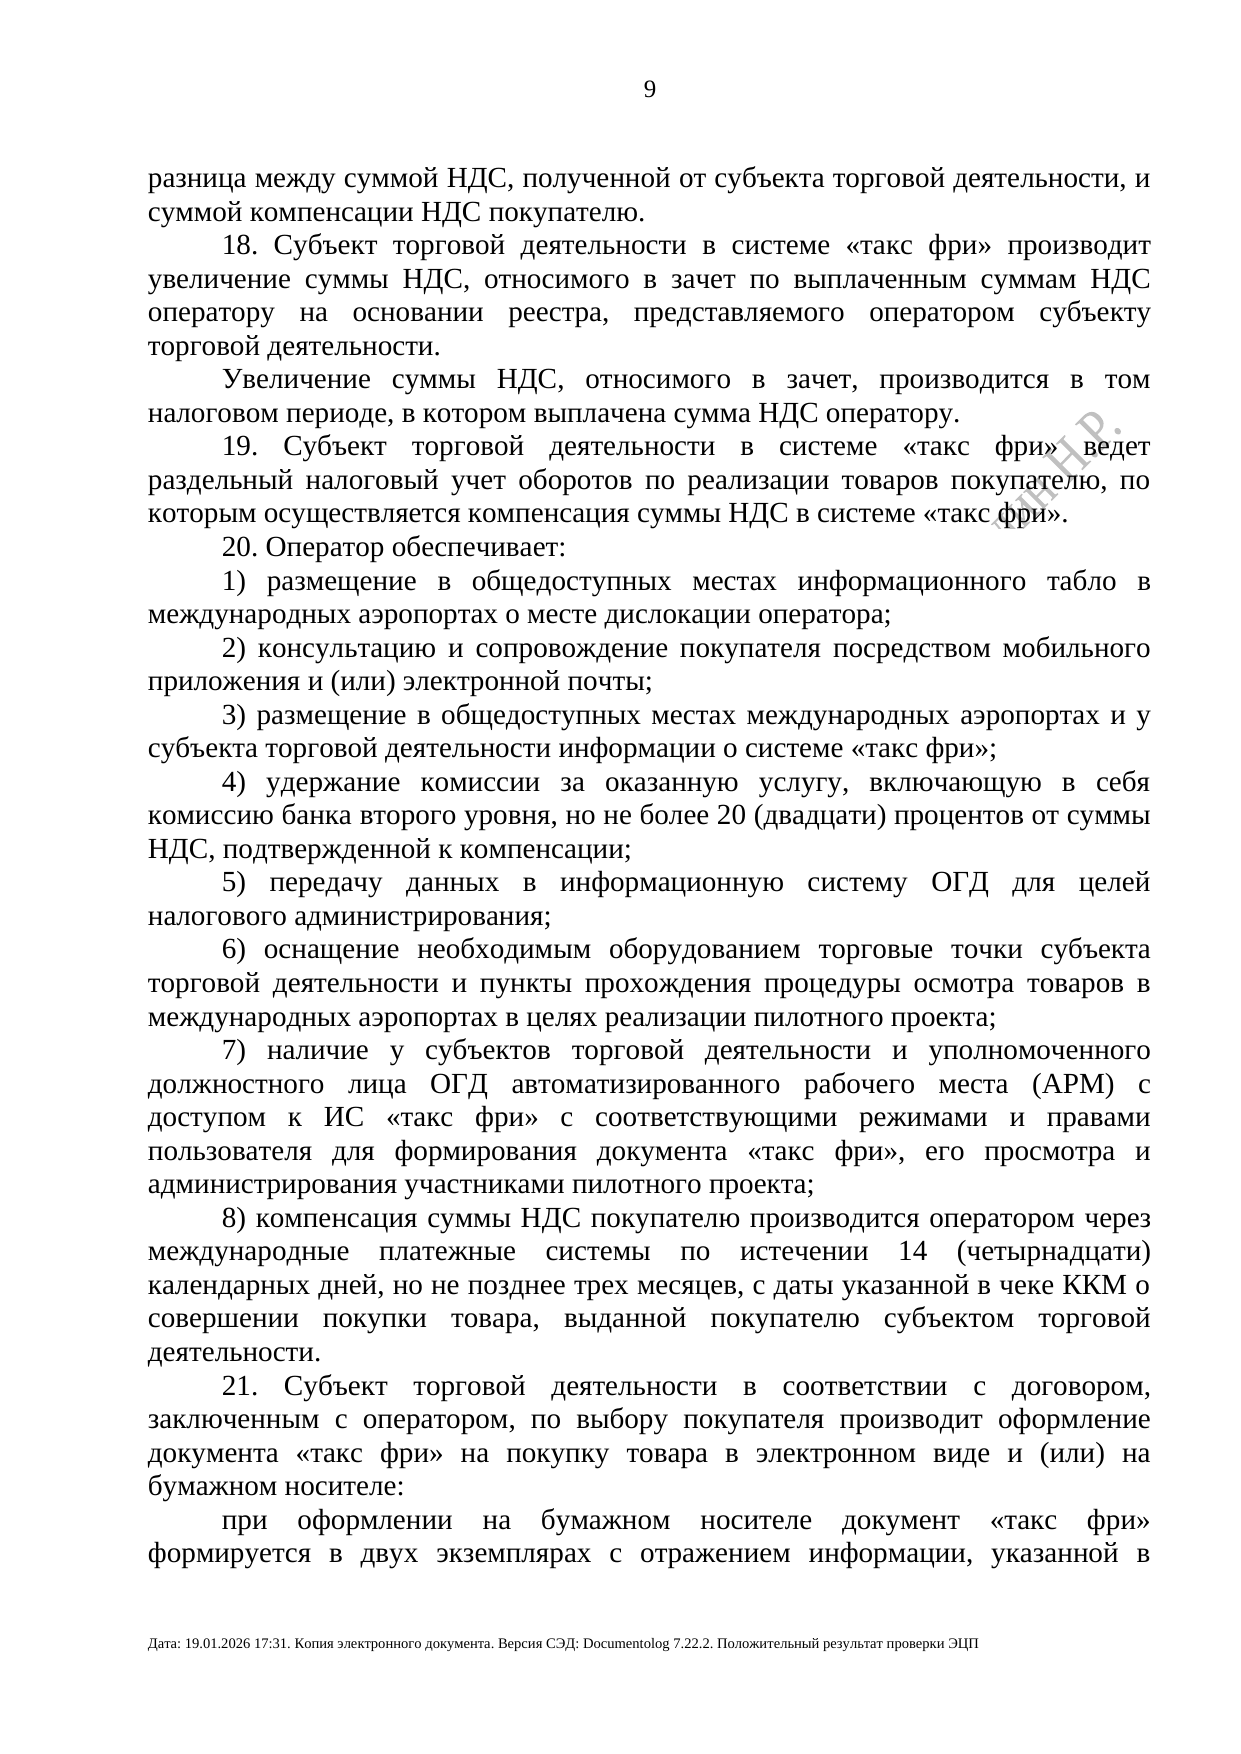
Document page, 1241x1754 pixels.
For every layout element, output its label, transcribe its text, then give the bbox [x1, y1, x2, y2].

text 7) наличие у субъектов торговой деятельности и уполномоченного должностного лица ОГД автоматизированного рабочего места (АРМ) с доступом к ИС «такс фри» с соответствующими режимами и правами пользователя для формирования документа «такс фри», его просмотра и администрирования участниками пилотного проекта; [148, 1032, 1152, 1200]
text 19. Субъект торговой деятельности в системе «такс фри» ведет раздельный налоговый учет оборотов по реализации товаров покупателю, по которым осуществляется компенсация суммы НДС в системе «такс фри». [148, 428, 1152, 529]
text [148, 1502, 1152, 1569]
text 3) размещение в общедоступных местах международных аэропортах и у субъекта торговой деятельности информации о системе «такс фри»; [148, 697, 1152, 764]
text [148, 160, 1152, 227]
text 21. Субъект торговой деятельности в соответствии с договором, заключенным с оператором, по выбору покупателя производит оформление документа «такс фри» на покупку товара в электронном виде и (или) на бумажном носителе: [148, 1368, 1152, 1502]
text Увеличение суммы НДС, относимого в зачет, производится в том налоговом периоде, в котором выплачена сумма НДС оператору. [148, 361, 1152, 428]
text 1) размещение в общедоступных местах информационного табло в международных аэропортах о месте дислокации оператора; [148, 563, 1152, 630]
text 5) передачу данных в информационную систему ОГД для целей налогового администрирования; [148, 864, 1152, 932]
text 2) консультацию и сопровождение покупателя посредством мобильного приложения и (или) электронной почты; [148, 630, 1152, 697]
text 18. Субъект торговой деятельности в системе «такс фри» производит увеличение суммы НДС, относимого в зачет по выплаченным суммам НДС оператору на основании реестра, представляемого оператором субъекту торговой деятельности. [148, 227, 1152, 361]
text 20. Оператор обеспечивает: [148, 529, 1152, 563]
text 8) компенсация суммы НДС покупателю производится оператором через международные платежные системы по истечении 14 (четырнадцати) календарных дней, но не позднее трех месяцев, с даты указанной в чеке ККМ о совершении покупки товара, выданной покупателю субъектом торговой деятельности. [148, 1200, 1152, 1368]
text 4) удержание комиссии за оказанную услугу, включающую в себя комиссию банка второго уровня, но не более 20 (двадцати) процентов от суммы НДС, подтвержденной к компенсации; [148, 764, 1152, 864]
text 6) оснащение необходимым оборудованием торговые точки субъекта торговой деятельности и пункты прохождения процедуры осмотра товаров в международных аэропортах в целях реализации пилотного проекта; [148, 932, 1152, 1032]
